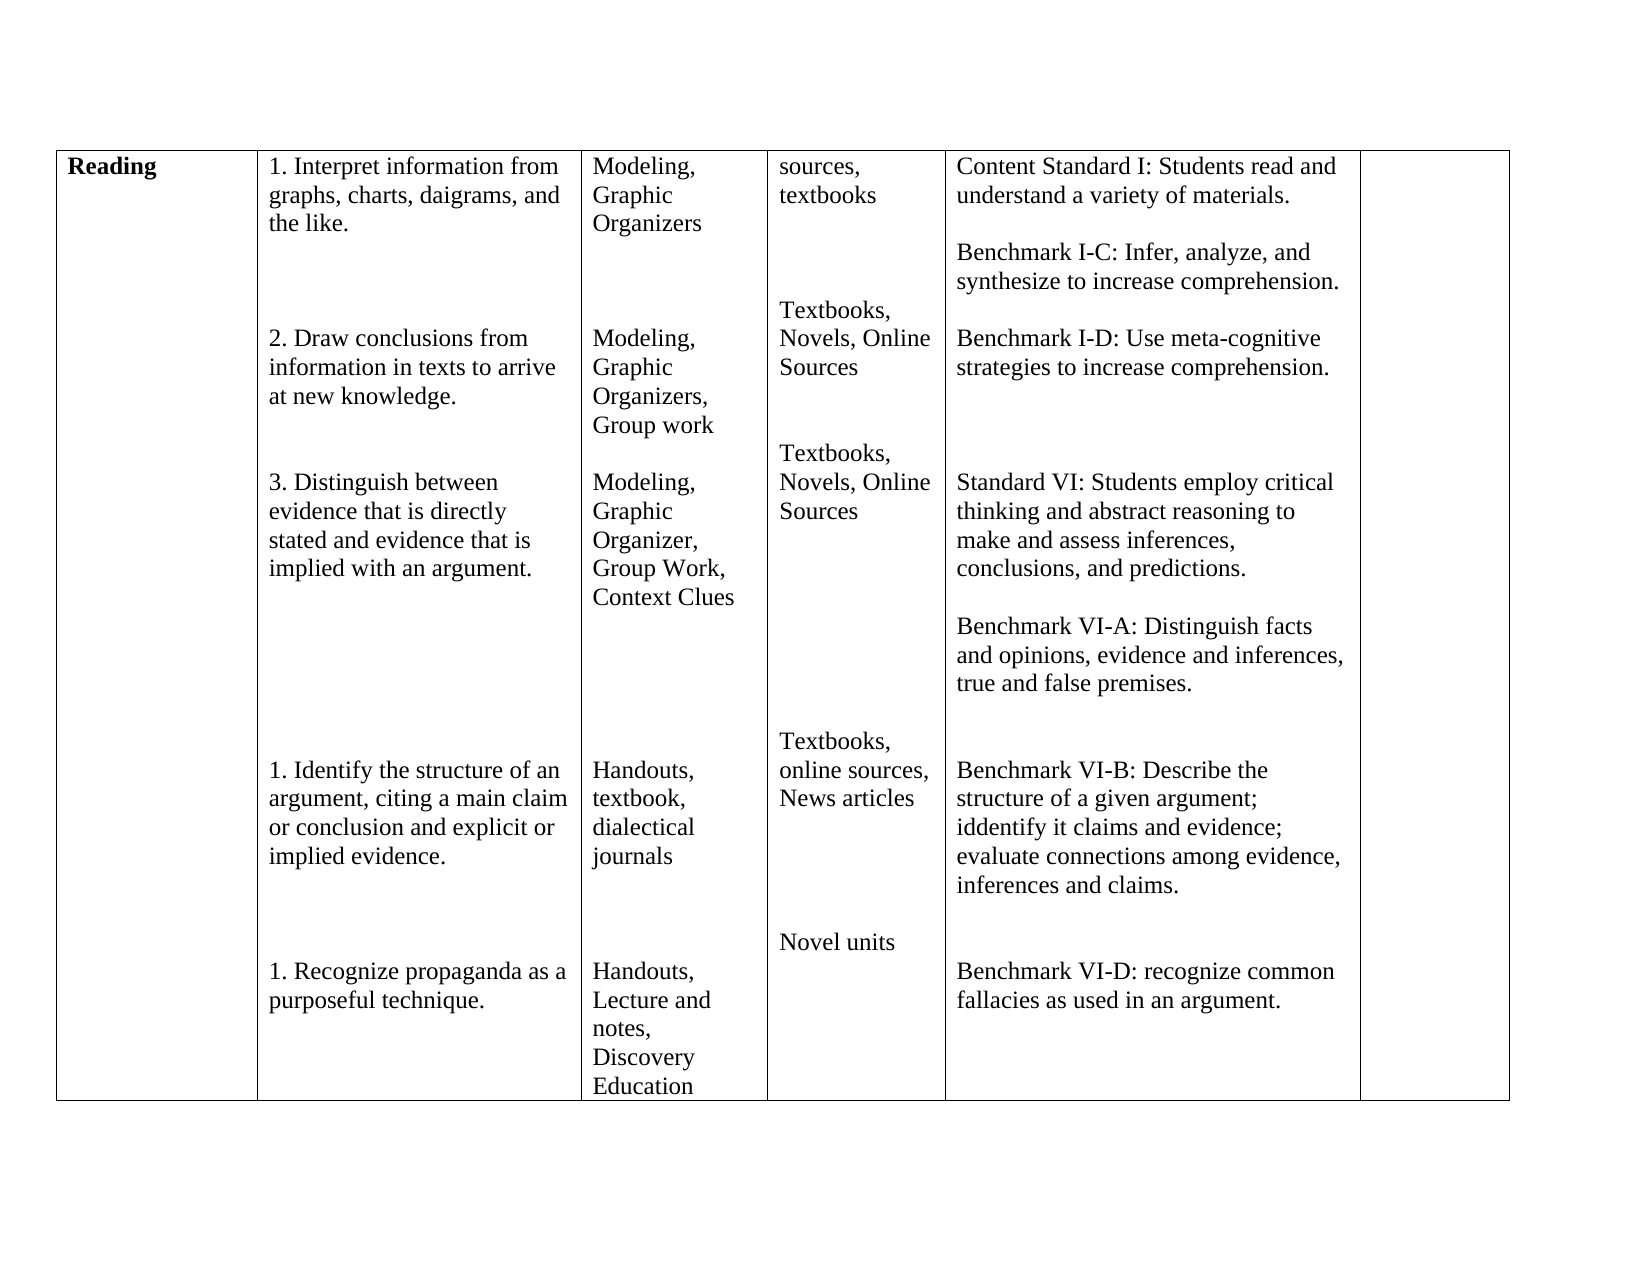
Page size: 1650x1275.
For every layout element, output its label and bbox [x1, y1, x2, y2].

table_cell [57, 151, 257, 1100]
table_cell [582, 151, 767, 1100]
table_cell [258, 151, 581, 1100]
table_cell [768, 151, 945, 1100]
table_cell [1361, 151, 1509, 1100]
table_cell [946, 151, 1360, 1100]
